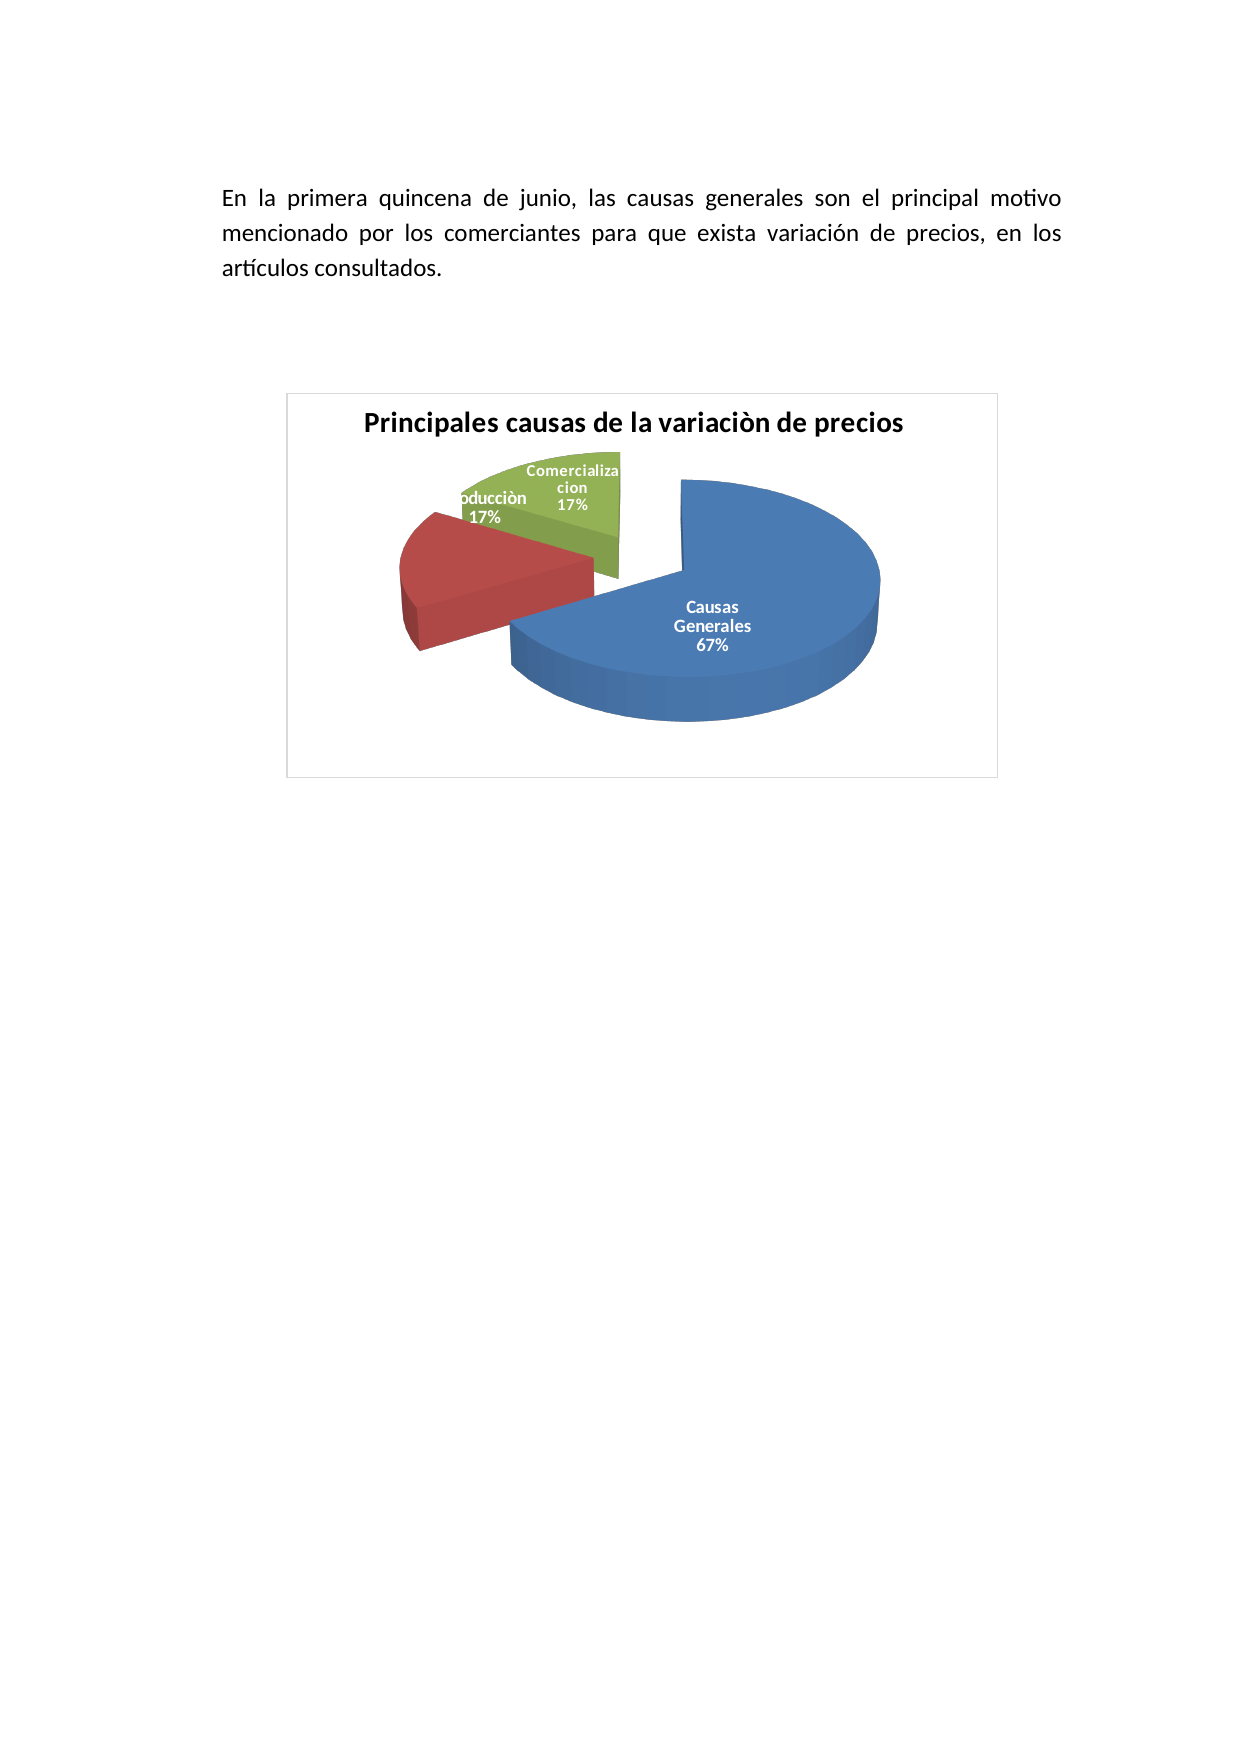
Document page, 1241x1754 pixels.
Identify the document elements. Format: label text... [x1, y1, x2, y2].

list En la primera quincena de junio, las causas generales son el principal motivo mencionado por los comerciantes para que exista variación de precios, en los artículos consultados. [222, 183, 1063, 283]
